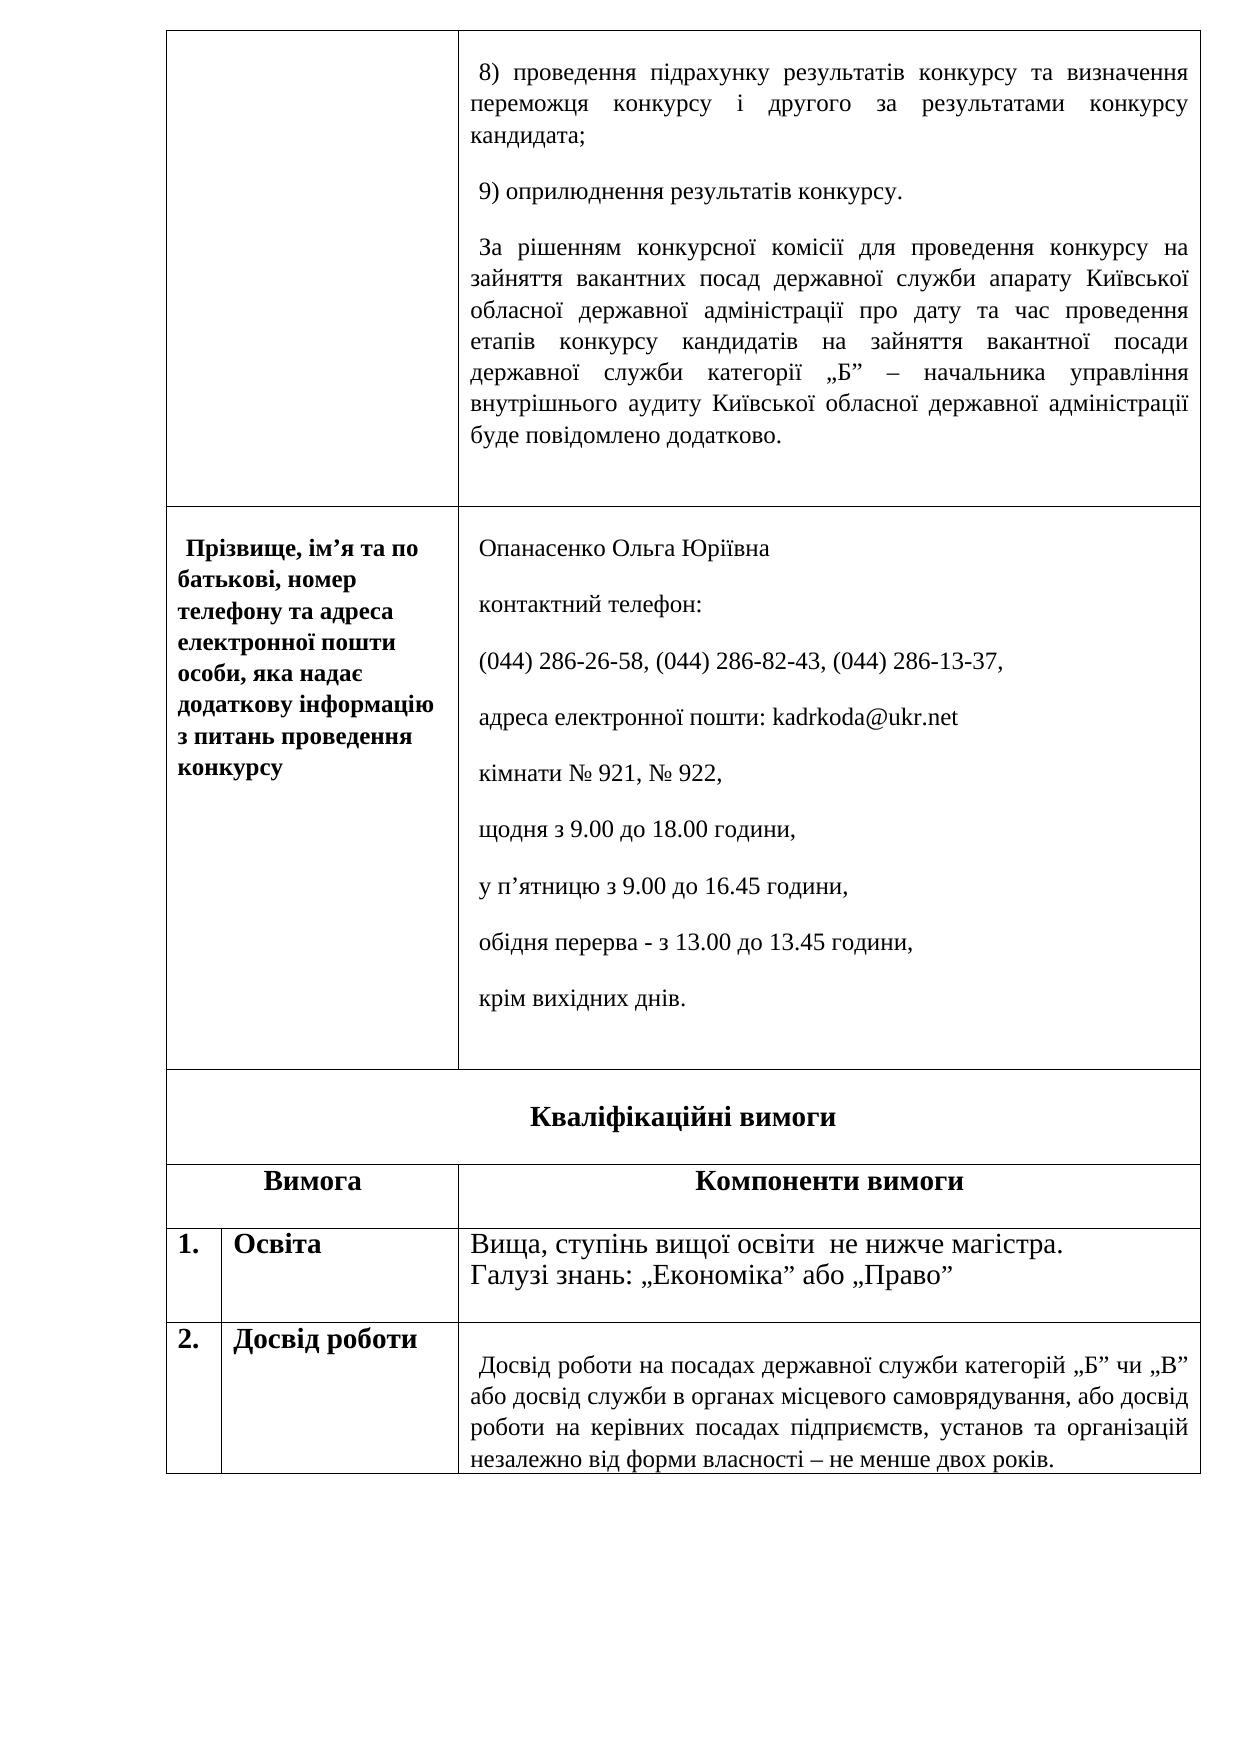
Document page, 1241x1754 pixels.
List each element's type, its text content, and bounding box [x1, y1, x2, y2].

table_cell Досвід роботи [222, 1323, 458, 1473]
table_cell 1. [167, 1229, 221, 1322]
table_cell Кваліфікаційні вимоги [167, 1070, 1200, 1164]
table_cell Досвід роботи на посадах державної служби категорій „Бˮ чи „Вˮ або досвід служби в органах місцевого самоврядування, або досвід роботи на керівних посадах підприємств, установ та організацій незалежно від форми власності – не менше двох років. [459, 1323, 1200, 1473]
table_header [459, 31, 1200, 506]
table_cell 2. [167, 1323, 221, 1473]
table_cell Опанасенко Ольга Юріївна контактний телефон: (044) 286-26-58, (044) 286-82-43, (044) 286-13-37, адреса електронної пошти: kаdrkoda@ukr.net кімнати № 921, № 922, щодня з 9.00 до 18.00 години, у п’ятницю з 9.00 до 16.45 години, обідня перерва - з 13.00 до 13.45 години, крім вихідних днів. [459, 507, 1200, 1069]
table_header [167, 31, 458, 506]
table_cell Вимога [167, 1165, 458, 1227]
table_cell Компоненти вимоги [459, 1165, 1200, 1227]
table_cell Прізвище, ім’я та по батькові, номер телефону та адреса електронної пошти особи, яка надає додаткову інформацію з питань проведення конкурсу [167, 507, 458, 1069]
table_cell Освіта [222, 1229, 458, 1322]
table_cell Вища, ступінь вищої освіти не нижче магістра. Галузі знань: „Економікаˮ або „Правоˮ [459, 1229, 1200, 1322]
